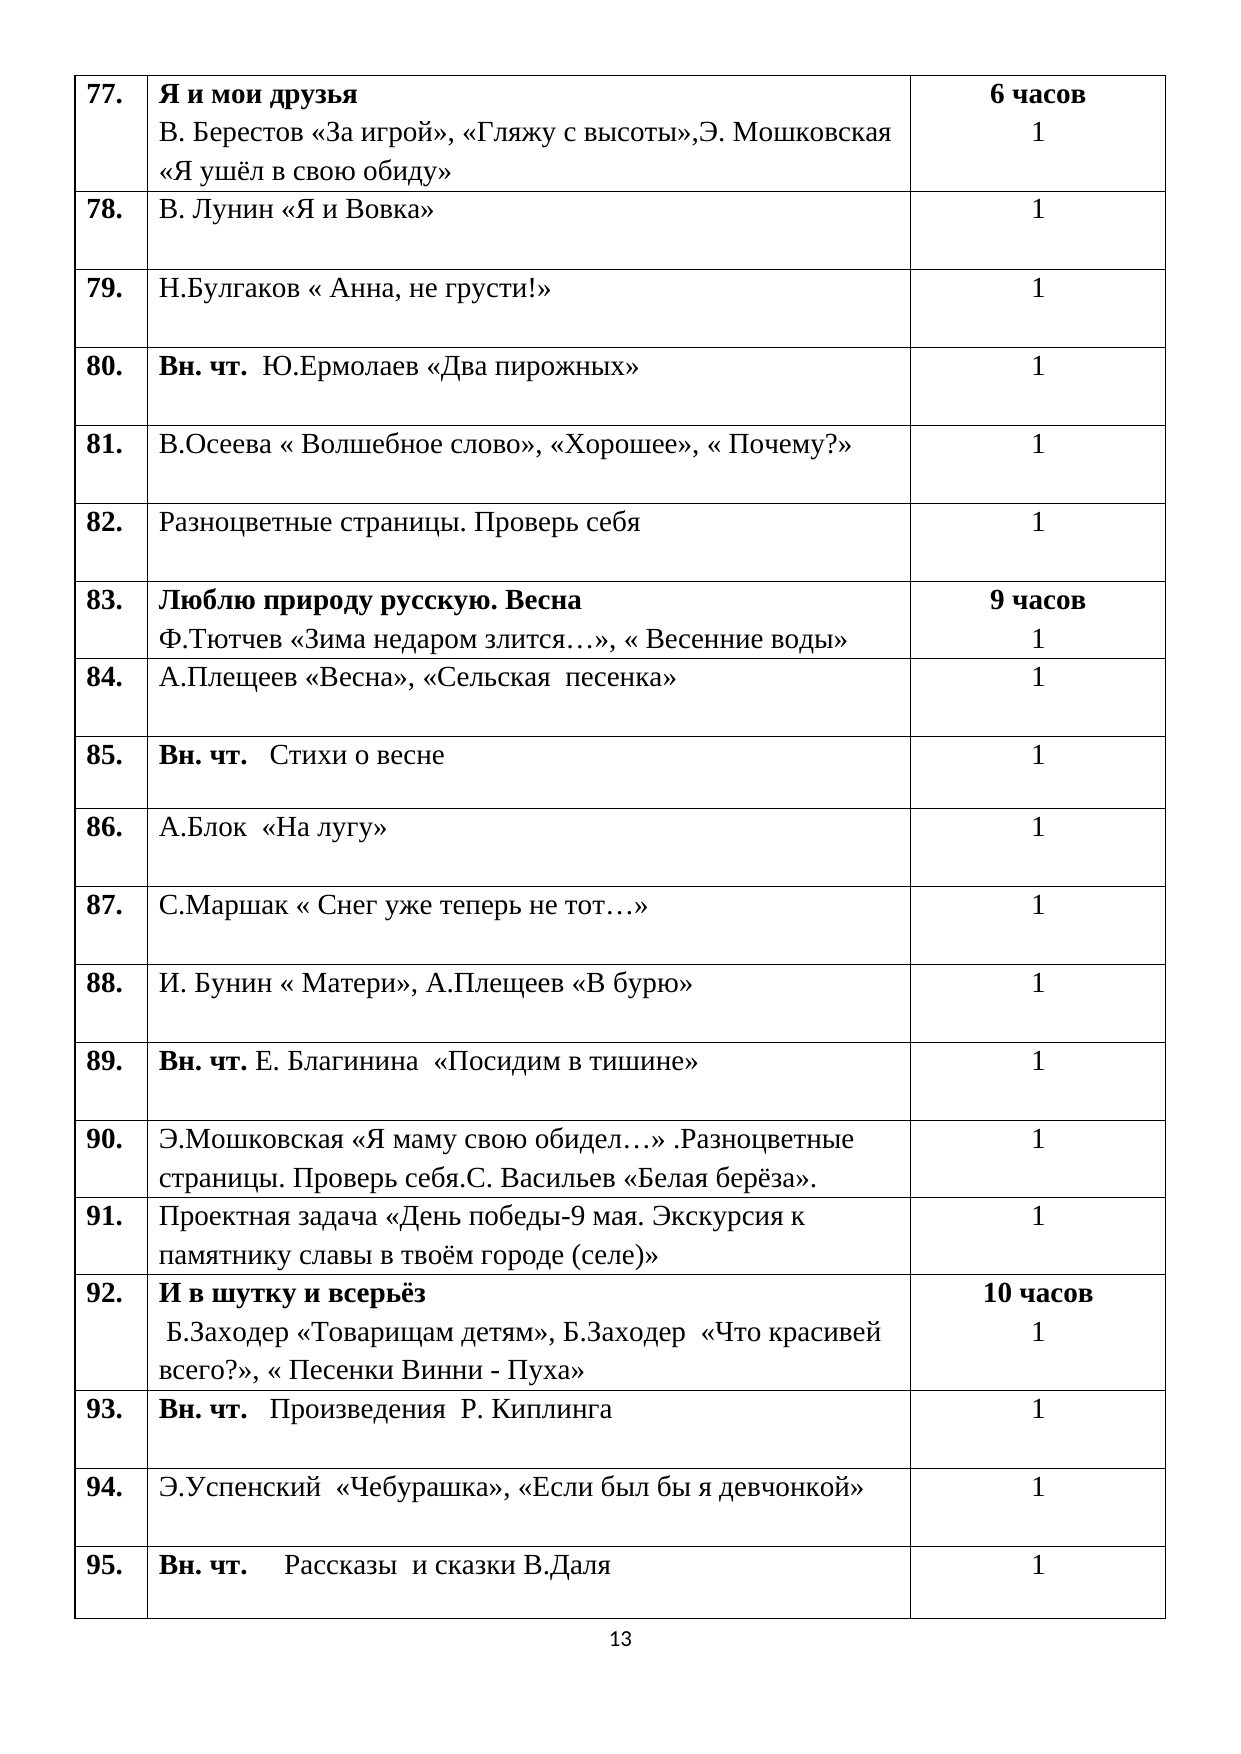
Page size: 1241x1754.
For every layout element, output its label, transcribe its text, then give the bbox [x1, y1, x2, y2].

table_cell [76, 504, 147, 581]
table_cell 1 [911, 809, 1165, 886]
table_cell 1 [911, 504, 1165, 581]
table_cell 1 [911, 348, 1165, 425]
table_cell 1 [911, 426, 1165, 503]
table_cell И. Бунин « Матери», А.Плещеев «В бурю» [148, 965, 910, 1042]
table_cell [76, 1547, 147, 1617]
table_cell Н.Булгаков « Анна, не грусти!» [148, 270, 910, 347]
table_cell 1 [911, 737, 1165, 808]
table_cell [76, 426, 147, 503]
table_cell Вн. чт. Произведения Р. Киплинга [148, 1391, 910, 1468]
table_cell 1 [911, 659, 1165, 736]
table_cell С.Маршак « Снег уже теперь не тот…» [148, 887, 910, 964]
table_cell [76, 1275, 147, 1390]
table_cell 1 [911, 1121, 1165, 1197]
table_cell [76, 887, 147, 964]
table_cell 1 [911, 192, 1165, 269]
table_cell [76, 1198, 147, 1274]
table_cell Вн. чт. Ю.Ермолаев «Два пирожных» [148, 348, 910, 425]
table_cell 1 [911, 1391, 1165, 1468]
table_cell Я и мои друзья В. Берестов «За игрой», «Гляжу с высоты»,Э. Мошковская «Я ушёл в свою обиду» [148, 76, 910, 191]
table_cell [76, 582, 147, 658]
table_cell 1 [911, 1198, 1165, 1274]
table_cell 6 часов 1 [911, 76, 1165, 191]
table_cell 9 часов 1 [911, 582, 1165, 658]
table_cell Люблю природу русскую. Весна Ф.Тютчев «Зима недаром злится…», « Весенние воды» [148, 582, 910, 658]
table_cell Вн. чт. Рассказы и сказки В.Даля [148, 1547, 910, 1617]
table_cell [76, 737, 147, 808]
table_cell Э.Мошковская «Я маму свою обидел…» .Разноцветные страницы. Проверь себя.С. Васильев «Белая берёза». [148, 1121, 910, 1197]
table_cell Э.Успенский «Чебурашка», «Если был бы я девчонкой» [148, 1469, 910, 1546]
table_cell Вн. чт. Е. Благинина «Посидим в тишине» [148, 1043, 910, 1120]
table_cell 1 [911, 1547, 1165, 1617]
table_cell В.Осеева « Волшебное слово», «Хорошее», « Почему?» [148, 426, 910, 503]
table_cell В. Лунин «Я и Вовка» [148, 192, 910, 269]
table_cell Проектная задача «День победы-9 мая. Экскурсия к памятнику славы в твоём городе (селе)» [148, 1198, 910, 1274]
table_cell [76, 965, 147, 1042]
table_cell [76, 659, 147, 736]
table_cell 1 [911, 887, 1165, 964]
table_cell Вн. чт. Стихи о весне [148, 737, 910, 808]
table_cell 1 [911, 965, 1165, 1042]
table_cell [76, 1121, 147, 1197]
table_cell [76, 809, 147, 886]
table_cell 1 [911, 1469, 1165, 1546]
table_cell А.Блок «На лугу» [148, 809, 910, 886]
table_cell [76, 348, 147, 425]
table_cell 1 [911, 1043, 1165, 1120]
table_cell 10 часов 1 [911, 1275, 1165, 1390]
table_cell [76, 1391, 147, 1468]
table_cell [76, 192, 147, 269]
table_cell А.Плещеев «Весна», «Сельская песенка» [148, 659, 910, 736]
table_cell [76, 76, 147, 191]
table_cell [76, 1043, 147, 1120]
table_cell 1 [911, 270, 1165, 347]
table_cell И в шутку и всерьёз Б.Заходер «Товарищам детям», Б.Заходер «Что красивей всего?», « Песенки Винни - Пуха» [148, 1275, 910, 1390]
table_cell Разноцветные страницы. Проверь себя [148, 504, 910, 581]
table_cell [76, 270, 147, 347]
table_cell [76, 1469, 147, 1546]
